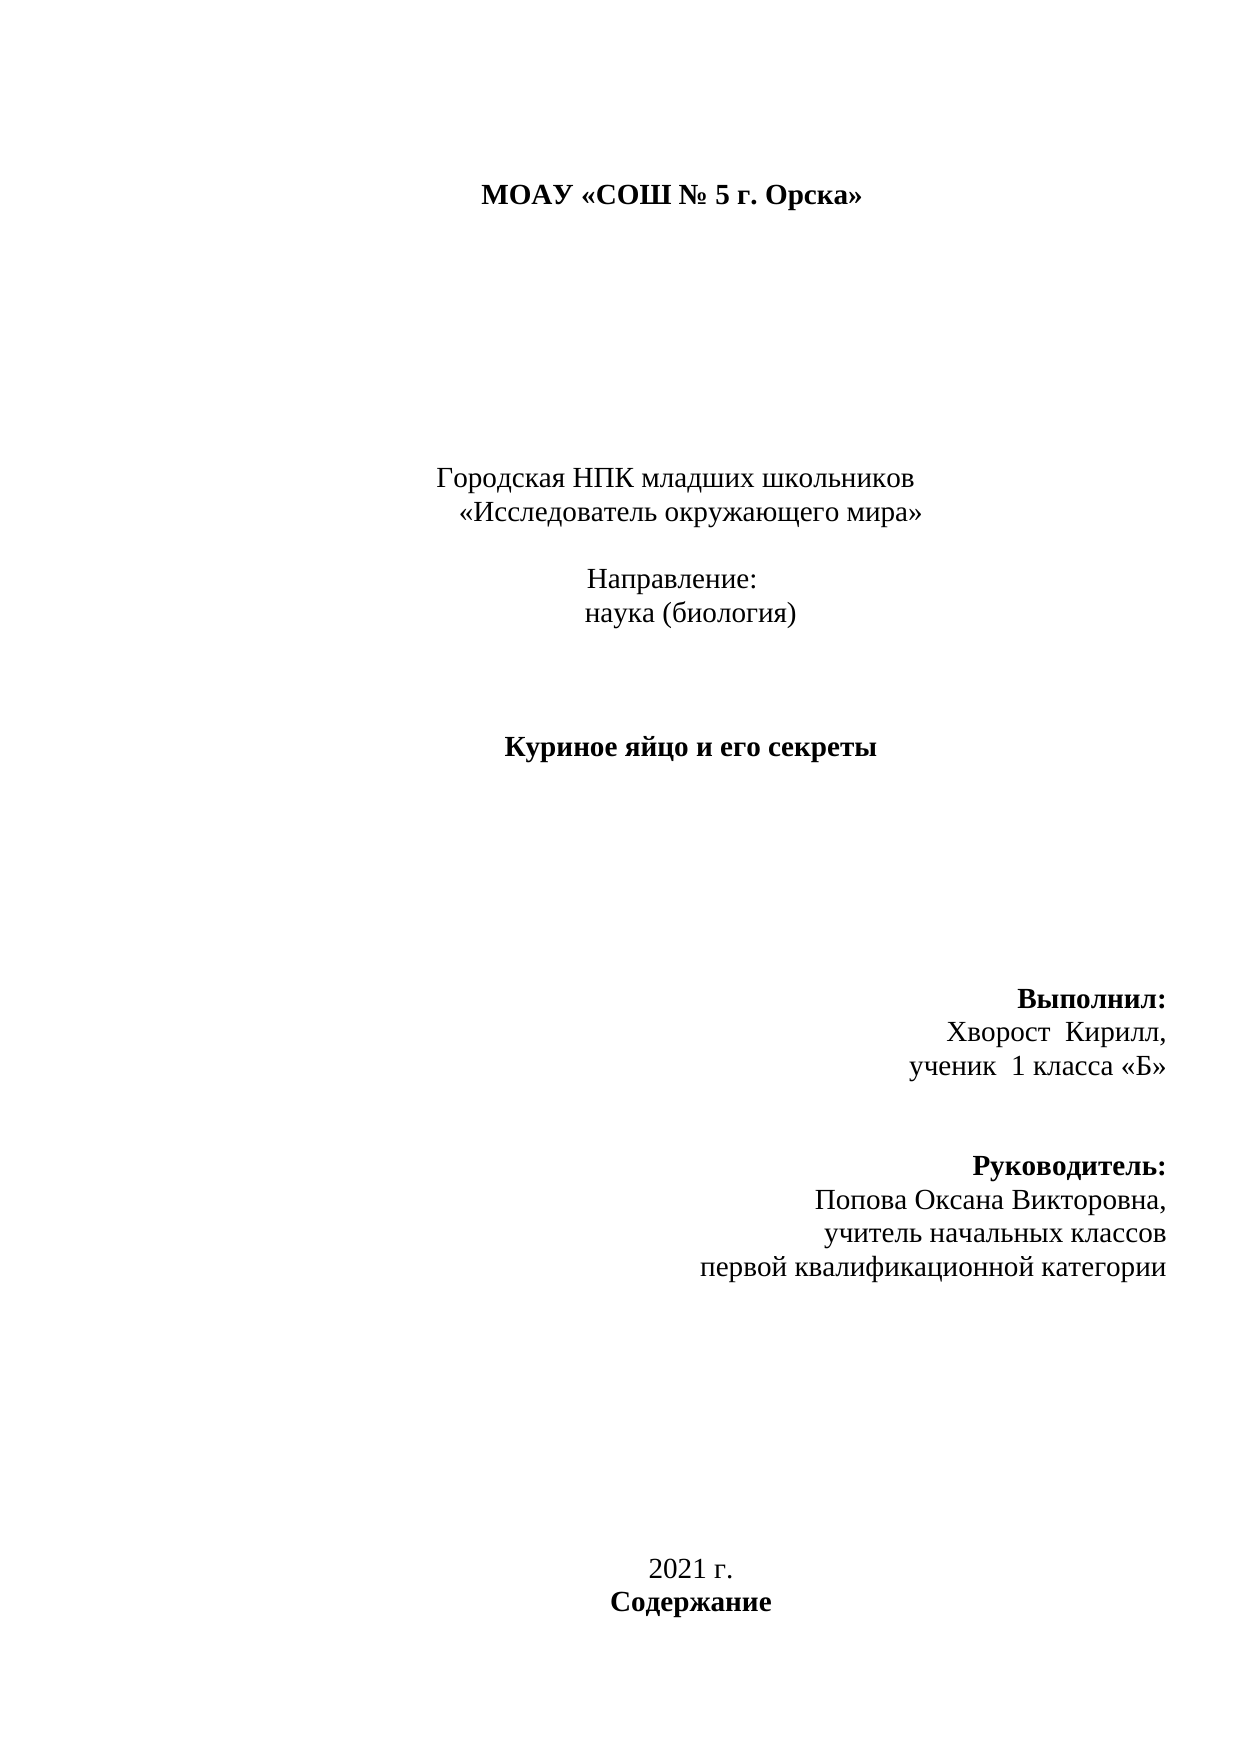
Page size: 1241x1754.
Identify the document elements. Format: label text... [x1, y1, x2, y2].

text первой квалификационной категории [215, 1249, 1167, 1283]
text Руководитель: [215, 1148, 1167, 1182]
text 2021 г. [215, 1551, 1167, 1584]
text ученик 1 класса «Б» [215, 1048, 1167, 1081]
text учитель начальных классов [215, 1216, 1167, 1249]
text Попова Оксана Викторовна, [215, 1182, 1167, 1216]
text наука (биология) [215, 595, 1167, 628]
text Выполнил: [215, 981, 1167, 1014]
text Хворост Кирилл, [215, 1014, 1167, 1048]
text МОАУ «СОШ № 5 г. Орска» [177, 177, 1167, 211]
text Направление: [177, 561, 1167, 595]
text Городская НПК младших школьников [177, 461, 1167, 494]
text Содержание [215, 1584, 1167, 1618]
text «Исследователь окружающего мира» [215, 494, 1167, 528]
text Куриное яйцо и его секреты [215, 729, 1167, 762]
